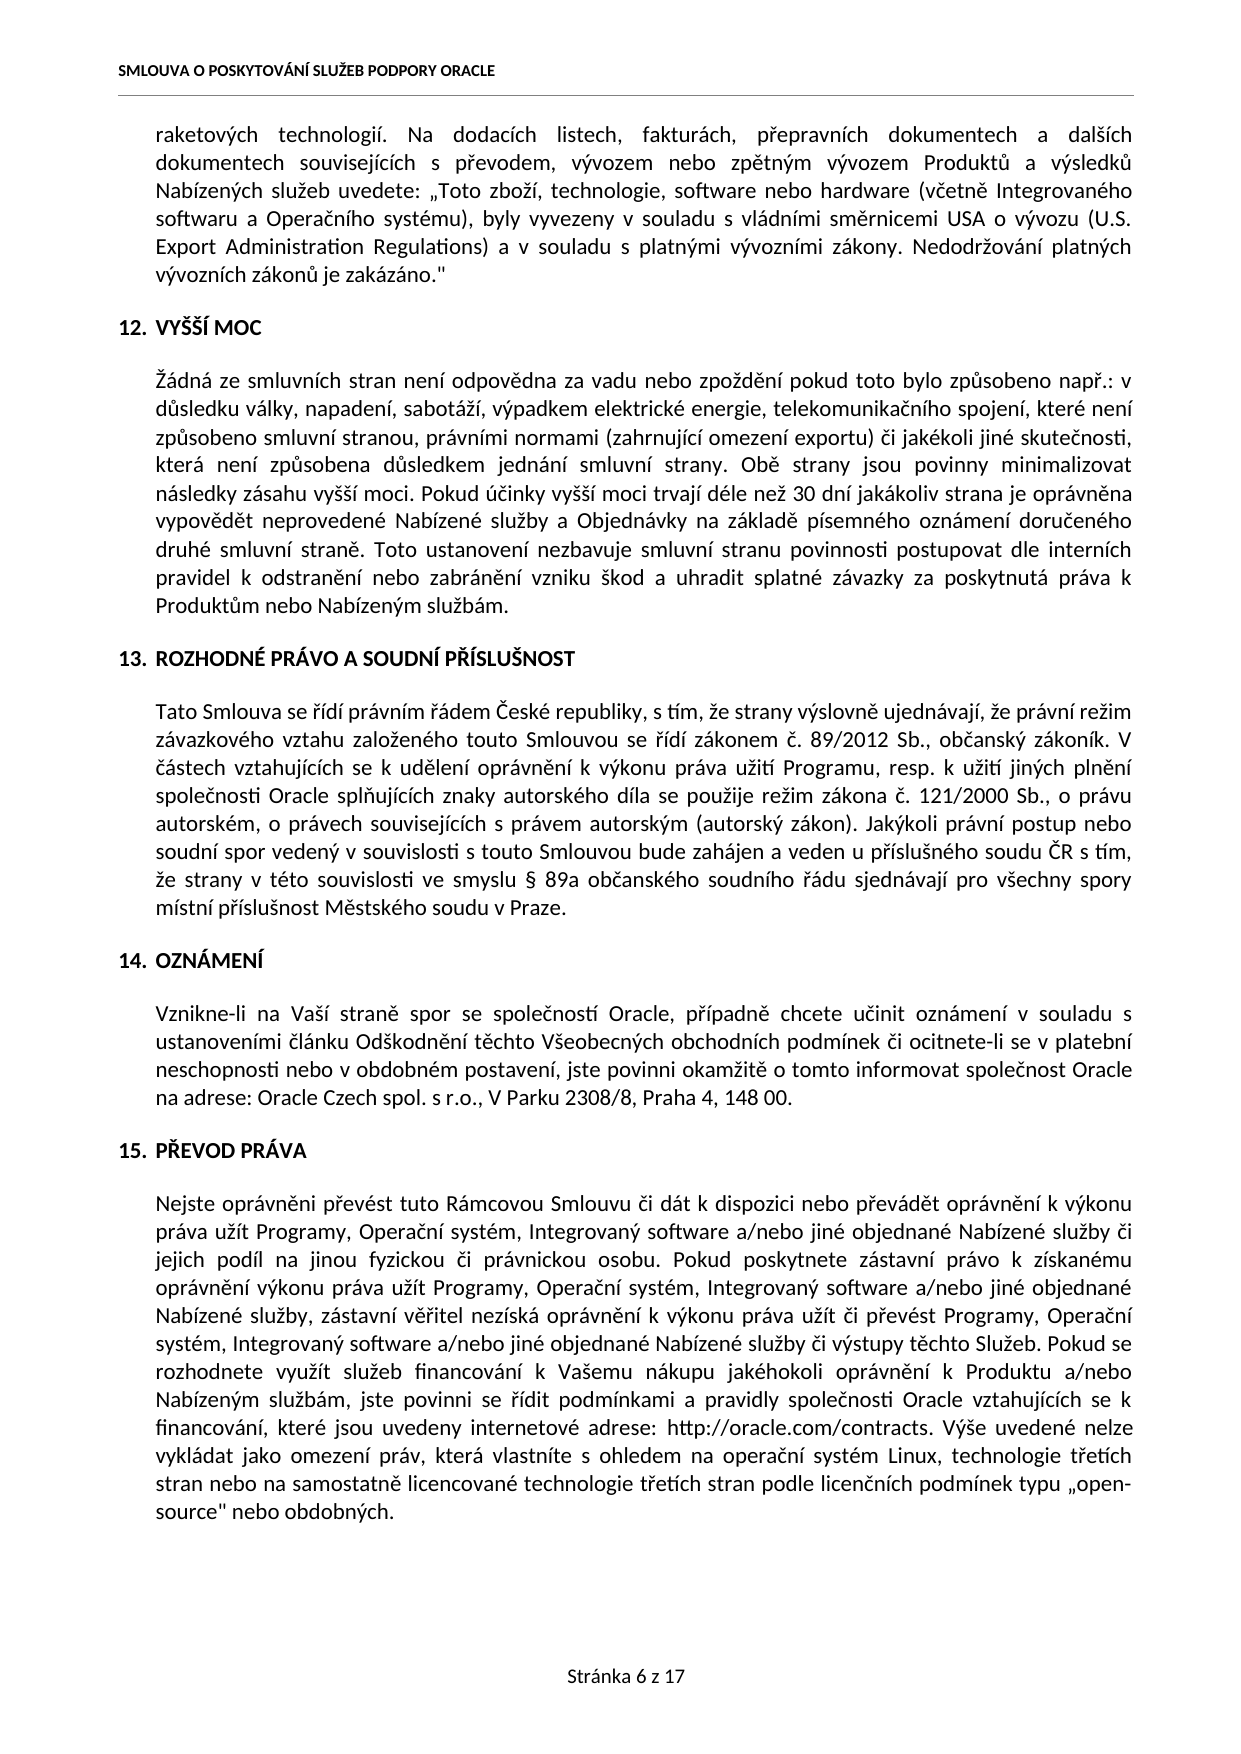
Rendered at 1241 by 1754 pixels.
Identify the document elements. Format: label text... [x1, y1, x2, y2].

text ROZHODNÉ PRÁVO A SOUDNÍ PŘÍSLUŠNOST [118, 644, 1134, 672]
text OZNÁMENÍ [118, 946, 1134, 974]
text Vznikne-li na Vaší straně spor se společností Oracle, případně chcete učinit oznámení v souladu s ustanoveními článku Odškodnění těchto Všeobecných obchodních podmínek či ocitnete-li se v platební neschopnosti nebo v obdobném postavení, jste povinni okamžitě o tomto informovat společnost Oracle na adrese: Oracle Czech spol. s r.o., V Parku 2308/8, Praha 4, 148 00. [155, 999, 1134, 1111]
text Nejste oprávněni převést tuto Rámcovou Smlouvu či dát k dispozici nebo převádět oprávnění k výkonu práva užít Programy, Operační systém, Integrovaný software a/nebo jiné objednané Nabízené služby či jejich podíl na jinou fyzickou či právnickou osobu. Pokud poskytnete zástavní právo k získanému oprávnění výkonu práva užít Programy, Operační systém, Integrovaný software a/nebo jiné objednané Nabízené služby, zástavní věřitel nezíská oprávnění k výkonu práva užít či převést Programy, Operační systém, Integrovaný software a/nebo jiné objednané Nabízené služby či výstupy těchto Služeb. Pokud se rozhodnete využít služeb financování k Vašemu nákupu jakéhokoli oprávnění k Produktu a/nebo Nabízeným službám, jste povinni se řídit podmínkami a pravidly společnosti Oracle vztahujících se k financování, které jsou uvedeny internetové adrese: http://oracle.com/contracts. Výše uvedené nelze vykládat jako omezení práv, která vlastníte s ohledem na operační systém Linux, technologie třetích stran nebo na samostatně licencované technologie třetích stran podle licenčních podmínek typu „open-source" nebo obdobných. [155, 1189, 1134, 1525]
text PŘEVOD PRÁVA [118, 1136, 1134, 1164]
text VYŠŠÍ MOC [118, 313, 1134, 342]
text Žádná ze smluvních stran není odpovědna za vadu nebo zpoždění pokud toto bylo způsobeno např.: v důsledku války, napadení, sabotáží, výpadkem elektrické energie, telekomunikačního spojení, které není způsobeno smluvní stranou, právními normami (zahrnující omezení exportu) či jakékoli jiné skutečnosti, která není způsobena důsledkem jednání smluvní strany. Obě strany jsou povinny minimalizovat následky zásahu vyšší moci. Pokud účinky vyšší moci trvají déle než 30 dní jakákoliv strana je oprávněna vypovědět neprovedené Nabízené služby a Objednávky na základě písemného oznámení doručeného druhé smluvní straně. Toto ustanovení nezbavuje smluvní stranu povinnosti postupovat dle interních pravidel k odstranění nebo zabránění vzniku škod a uhradit splatné závazky za poskytnutá práva k Produktům nebo Nabízeným službám. [155, 367, 1134, 619]
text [155, 120, 1134, 288]
text Tato Smlouva se řídí právním řádem České republiky, s tím, že strany výslovně ujednávají, že právní režim závazkového vztahu založeného touto Smlouvou se řídí zákonem č. 89/2012 Sb., občanský zákoník. V částech vztahujících se k udělení oprávnění k výkonu práva užití Programu, resp. k užití jiných plnění společnosti Oracle splňujících znaky autorského díla se použije režim zákona č. 121/2000 Sb., o právu autorském, o právech souvisejících s právem autorským (autorský zákon). Jakýkoli právní postup nebo soudní spor vedený v souvislosti s touto Smlouvou bude zahájen a veden u příslušného soudu ČR s tím, že strany v této souvislosti ve smyslu § 89a občanského soudního řádu sjednávají pro všechny spory místní příslušnost Městského soudu v Praze. [155, 697, 1134, 921]
